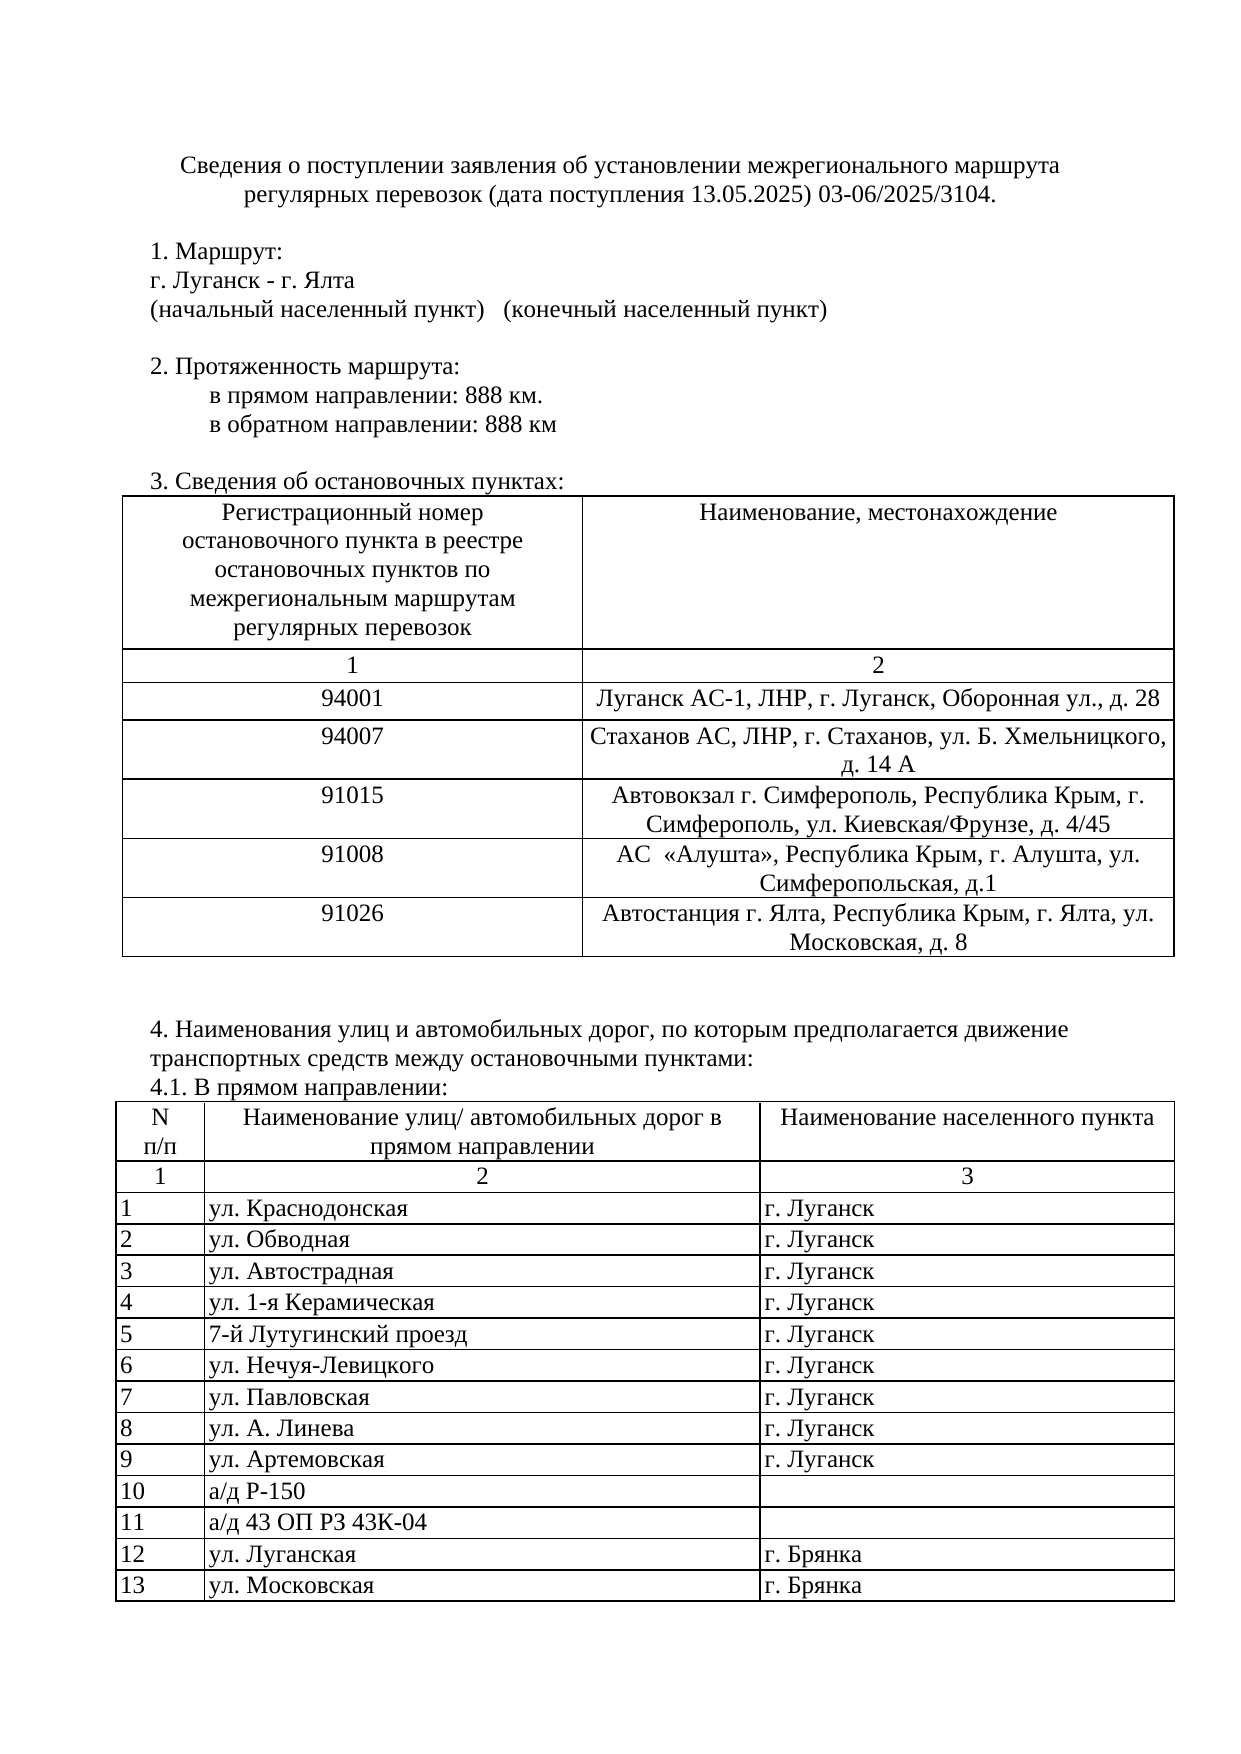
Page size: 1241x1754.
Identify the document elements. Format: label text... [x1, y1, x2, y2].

table_cell 1 [123, 650, 582, 681]
table_cell 3 [117, 1256, 204, 1286]
text (начальный населенный пункт) (конечный населенный пункт) [150, 294, 1090, 322]
table_cell 12 [117, 1539, 204, 1569]
table_cell ул. Автострадная [205, 1256, 759, 1286]
text 2. Протяженность маршрута: [150, 351, 1090, 380]
table_cell 7-й Лутугинский проезд [205, 1319, 759, 1349]
table_cell ул. Луганская [205, 1539, 759, 1569]
table_cell г. Луганск [761, 1319, 1174, 1349]
table_cell 11 [117, 1508, 204, 1537]
table_cell 8 [117, 1413, 204, 1443]
table_cell ул. Павловская [205, 1382, 759, 1412]
table_cell 9 [117, 1445, 204, 1474]
table_cell Стаханов АС, ЛНР, г. Стаханов, ул. Б. Хмельницкого, д. 14 А [583, 721, 1173, 778]
table_cell а/д Р-150 [205, 1476, 759, 1506]
table_header Наименование улиц/ автомобильных дорог в прямом направлении [205, 1102, 760, 1160]
table_cell 7 [117, 1382, 204, 1412]
table_cell 10 [117, 1476, 204, 1506]
table_header Наименование, местонахождение [583, 497, 1173, 648]
text 4. Наименования улиц и автомобильных дорог, по которым предполагается движение транспортных средств между остановочными пунктами: [150, 1014, 1090, 1072]
text в прямом направлении: 888 км. [150, 380, 1090, 409]
text 1. Маршрут: [150, 236, 1090, 265]
table_cell АС «Алушта», Республика Крым, г. Алушта, ул. Симферопольская, д.1 [583, 839, 1173, 896]
table_cell Автостанция г. Ялта, Республика Крым, г. Ялта, ул. Московская, д. 8 [583, 898, 1173, 956]
table_cell 4 [117, 1287, 204, 1317]
table_cell 91015 [123, 780, 582, 837]
table_header N п/п [117, 1102, 204, 1160]
text Сведения о поступлении заявления об установлении межрегионального маршрута регулярных перевозок (дата поступления 13.05.2025) 03-06/2025/3104. [150, 150, 1090, 207]
table_cell 3 [761, 1162, 1174, 1191]
table_cell г. Луганск [761, 1445, 1174, 1474]
table_cell ул. Краснодонская [205, 1193, 759, 1223]
table_cell ул. А. Линева [205, 1413, 759, 1443]
table_cell г. Луганск [761, 1225, 1174, 1254]
table_cell 94007 [123, 721, 582, 778]
table_cell 2 [117, 1225, 204, 1254]
table_cell ул. Обводная [205, 1225, 759, 1254]
table_cell г. Луганск [761, 1413, 1174, 1443]
text г. Луганск - г. Ялта [150, 265, 1090, 294]
text в обратном направлении: 888 км [150, 409, 1090, 437]
table_cell ул. 1-я Керамическая [205, 1287, 759, 1317]
table_cell ул. Нечуя-Левицкого [205, 1350, 759, 1380]
table_cell г. Луганск [761, 1350, 1174, 1380]
table_cell [761, 1508, 1174, 1537]
table_cell г. Брянка [761, 1539, 1174, 1569]
table_cell ул. Московская [205, 1571, 759, 1600]
table_cell 5 [117, 1319, 204, 1349]
table_cell 2 [205, 1162, 759, 1191]
table_header Наименование населенного пункта [761, 1102, 1174, 1160]
table_cell г. Луганск [761, 1287, 1174, 1317]
table_cell 13 [117, 1571, 204, 1600]
table_cell 1 [117, 1162, 204, 1191]
table_cell [761, 1476, 1174, 1506]
table_header Регистрационный номер остановочного пункта в реестре остановочных пунктов по межрегиональным маршрутам регулярных перевозок [123, 497, 582, 648]
table_cell а/д 43 ОП РЗ 43К-04 [205, 1508, 759, 1537]
text 4.1. В прямом направлении: [150, 1072, 1090, 1101]
table_cell ул. Артемовская [205, 1445, 759, 1474]
table_cell г. Брянка [761, 1571, 1174, 1600]
table_cell 94001 [123, 683, 582, 719]
table_cell г. Луганск [761, 1382, 1174, 1412]
table_cell Автовокзал г. Симферополь, Республика Крым, г. Симферополь, ул. Киевская/Фрунзе, д. 4/45 [583, 780, 1173, 837]
table_cell 1 [117, 1193, 204, 1223]
table_cell 91026 [123, 898, 582, 956]
table_cell Луганск АС-1, ЛНР, г. Луганск, Оборонная ул., д. 28 [583, 683, 1173, 719]
table_cell г. Луганск [761, 1193, 1174, 1223]
text 3. Сведения об остановочных пунктах: [150, 466, 1090, 495]
table_cell 2 [583, 650, 1173, 681]
table_cell г. Луганск [761, 1256, 1174, 1286]
table_cell 91008 [123, 839, 582, 896]
table_cell 6 [117, 1350, 204, 1380]
